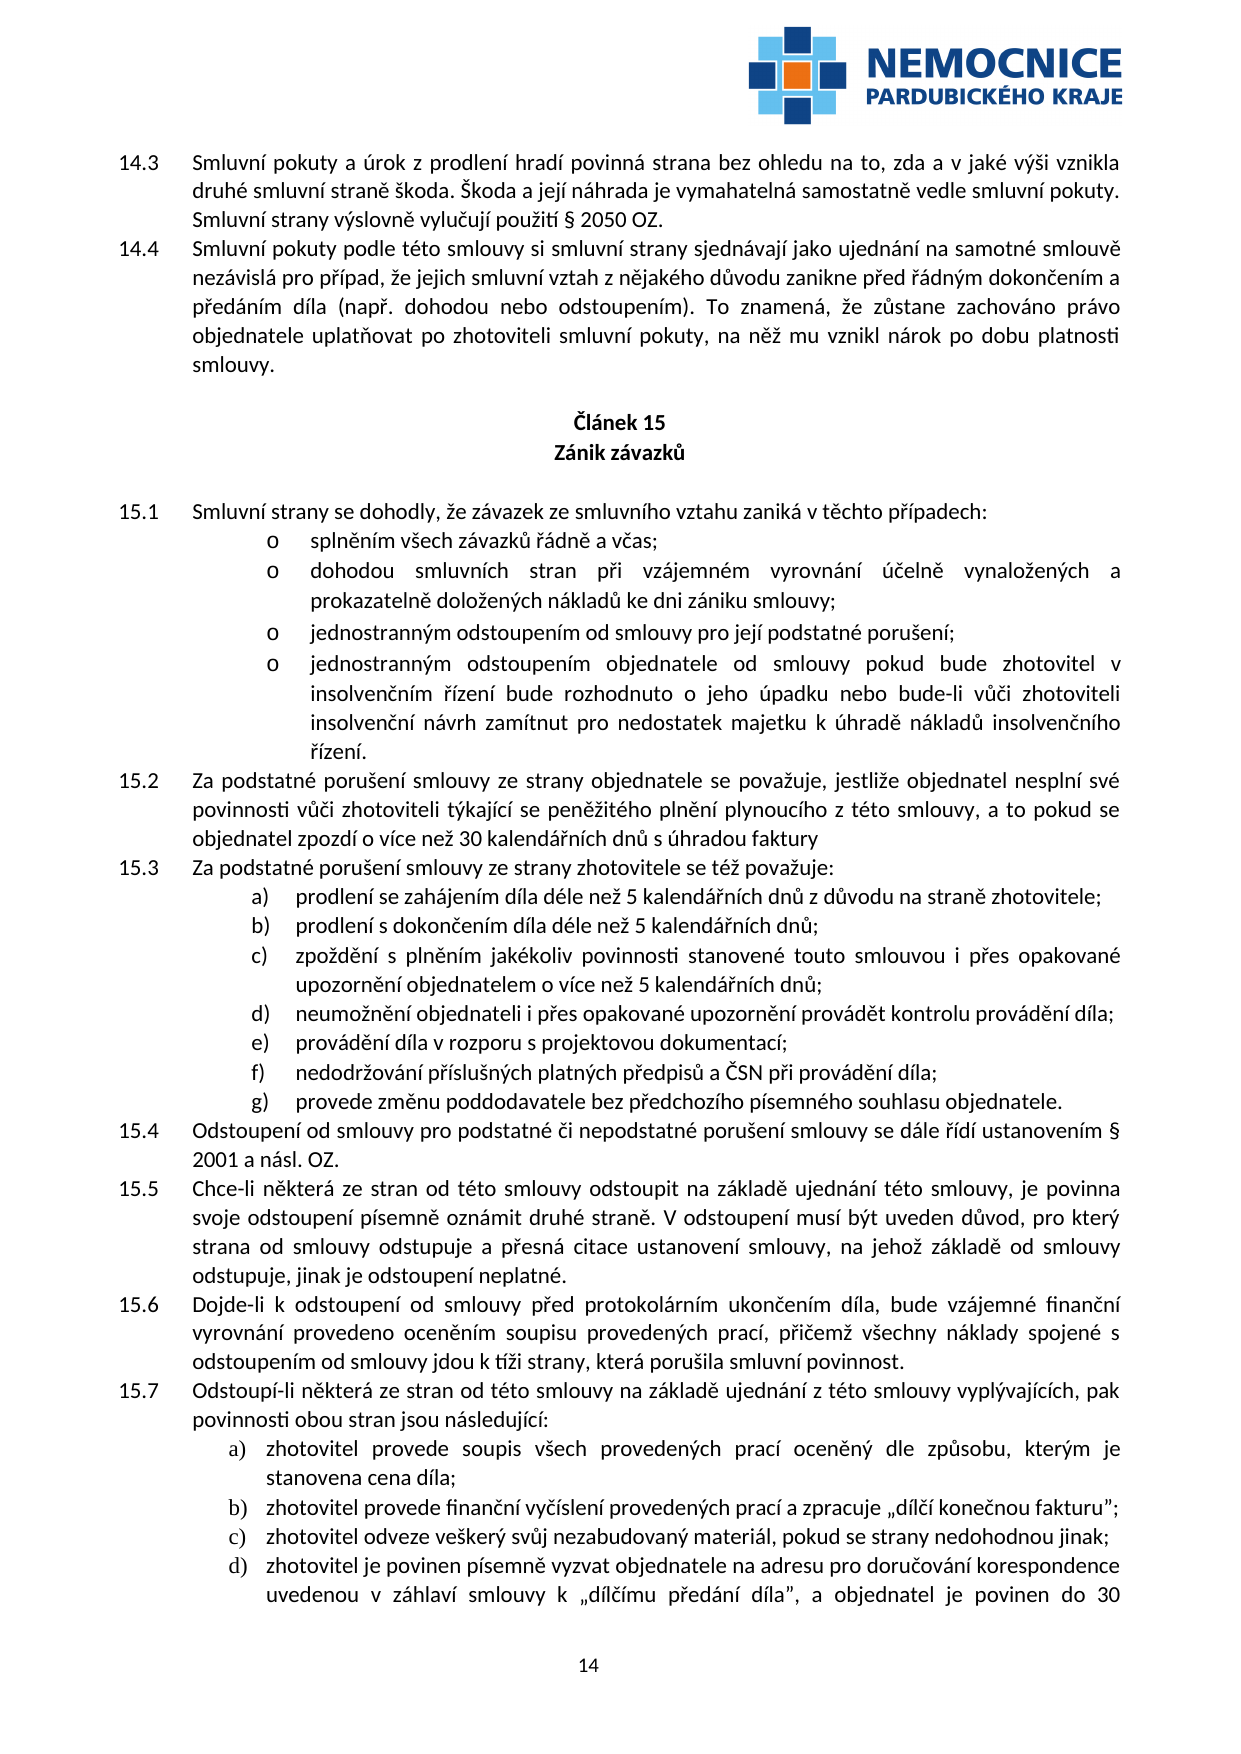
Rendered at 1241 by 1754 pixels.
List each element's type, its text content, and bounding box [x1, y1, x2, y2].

list Chce-li některá ze stran od této smlouvy odstoupit na základě ujednání této smlouvy, je povinna svoje odstoupení písemně oznámit druhé straně. V odstoupení musí být uveden důvod, pro který strana od smlouvy odstupuje a přesná citace ustanovení smlouvy, na jehož základě od smlouvy odstupuje, jinak je odstoupení neplatné. [118, 1174, 1122, 1289]
list Odstoupení od smlouvy pro podstatné či nepodstatné porušení smlouvy se dále řídí ustanovením § 2001 a násl. OZ. [118, 1117, 1122, 1173]
text Článek 15 [118, 408, 1122, 436]
list provede změnu poddodavatele bez předchozího písemného souhlasu objednatele. [251, 1087, 1122, 1115]
list Dojde-li k odstoupení od smlouvy před protokolárním ukončením díla, bude vzájemné finanční vyrovnání provedeno oceněním soupisu provedených prací, přičemž všechny náklady spojené s odstoupením od smlouvy jdou k tíži strany, která porušila smluvní povinnost. [118, 1290, 1122, 1375]
list prodlení s dokončením díla déle než 5 kalendářních dnů; [251, 911, 1122, 939]
list Smluvní strany se dohodly, že závazek ze smluvního vztahu zaniká v těchto případech: [118, 497, 1122, 525]
list zhotovitel odveze veškerý svůj nezabudovaný materiál, pokud se strany nedohodnou jinak; [228, 1522, 1122, 1550]
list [228, 1551, 1122, 1608]
list zhotovitel provede finanční vyčíslení provedených prací a zpracuje „dílčí konečnou fakturu”; [228, 1493, 1122, 1521]
list dohodou smluvních stran při vzájemném vyrovnání účelně vynaložených a prokazatelně doložených nákladů ke dni zániku smlouvy; [266, 557, 1122, 615]
list splněním všech závazků řádně a včas; [266, 526, 1122, 555]
list prodlení se zahájením díla déle než 5 kalendářních dnů z důvodu na straně zhotovitele; [251, 882, 1122, 910]
list jednostranným odstoupením od smlouvy pro její podstatné porušení; [266, 618, 1122, 648]
list zhotovitel provede soupis všech provedených prací oceněný dle způsobu, kterým je stanovena cena díla; [228, 1434, 1122, 1491]
list Smluvní pokuty a úrok z prodlení hradí povinná strana bez ohledu na to, zda a v jaké výši vznikla druhé smluvní straně škoda. Škoda a její náhrada je vymahatelná samostatně vedle smluvní pokuty. Smluvní strany výslovně vylučují použití § 2050 OZ. [118, 148, 1122, 233]
list jednostranným odstoupením objednatele od smlouvy pokud bude zhotovitel v insolvenčním řízení bude rozhodnuto o jeho úpadku nebo bude-li vůči zhotoviteli insolvenční návrh zamítnut pro nedostatek majetku k úhradě nákladů insolvenčního řízení. [266, 649, 1122, 765]
list neumožnění objednateli i přes opakované upozornění provádět kontrolu provádění díla; [251, 999, 1122, 1027]
list Za podstatné porušení smlouvy ze strany zhotovitele se též považuje: [118, 853, 1122, 881]
text Zánik závazků [155, 438, 1084, 466]
list nedodržování příslušných platných předpisů a ČSN při provádění díla; [251, 1058, 1122, 1086]
list Za podstatné porušení smlouvy ze strany objednatele se považuje, jestliže objednatel nesplní své povinnosti vůči zhotoviteli týkající se peněžitého plnění plynoucího z této smlouvy, a to pokud se objednatel zpozdí o více než 30 kalendářních dnů s úhradou faktury [118, 766, 1122, 852]
list provádění díla v rozporu s projektovou dokumentací; [251, 1028, 1122, 1056]
list Smluvní pokuty podle této smlouvy si smluvní strany sjednávají jako ujednání na samotné smlouvě nezávislá pro případ, že jejich smluvní vztah z nějakého důvodu zanikne před řádným dokončením a předáním díla (např. dohodou nebo odstoupením). To znamená, že zůstane zachováno právo objednatele uplatňovat po zhotoviteli smluvní pokuty, na něž mu vznikl nárok po dobu platnosti smlouvy. [118, 234, 1122, 378]
list zpoždění s plněním jakékoliv povinnosti stanovené touto smlouvou i přes opakované upozornění objednatelem o více než 5 kalendářních dnů; [251, 941, 1122, 998]
list Odstoupí-li některá ze stran od této smlouvy na základě ujednání z této smlouvy vyplývajících, pak povinnosti obou stran jsou následující: [118, 1376, 1122, 1433]
picture [747, 25, 1123, 126]
